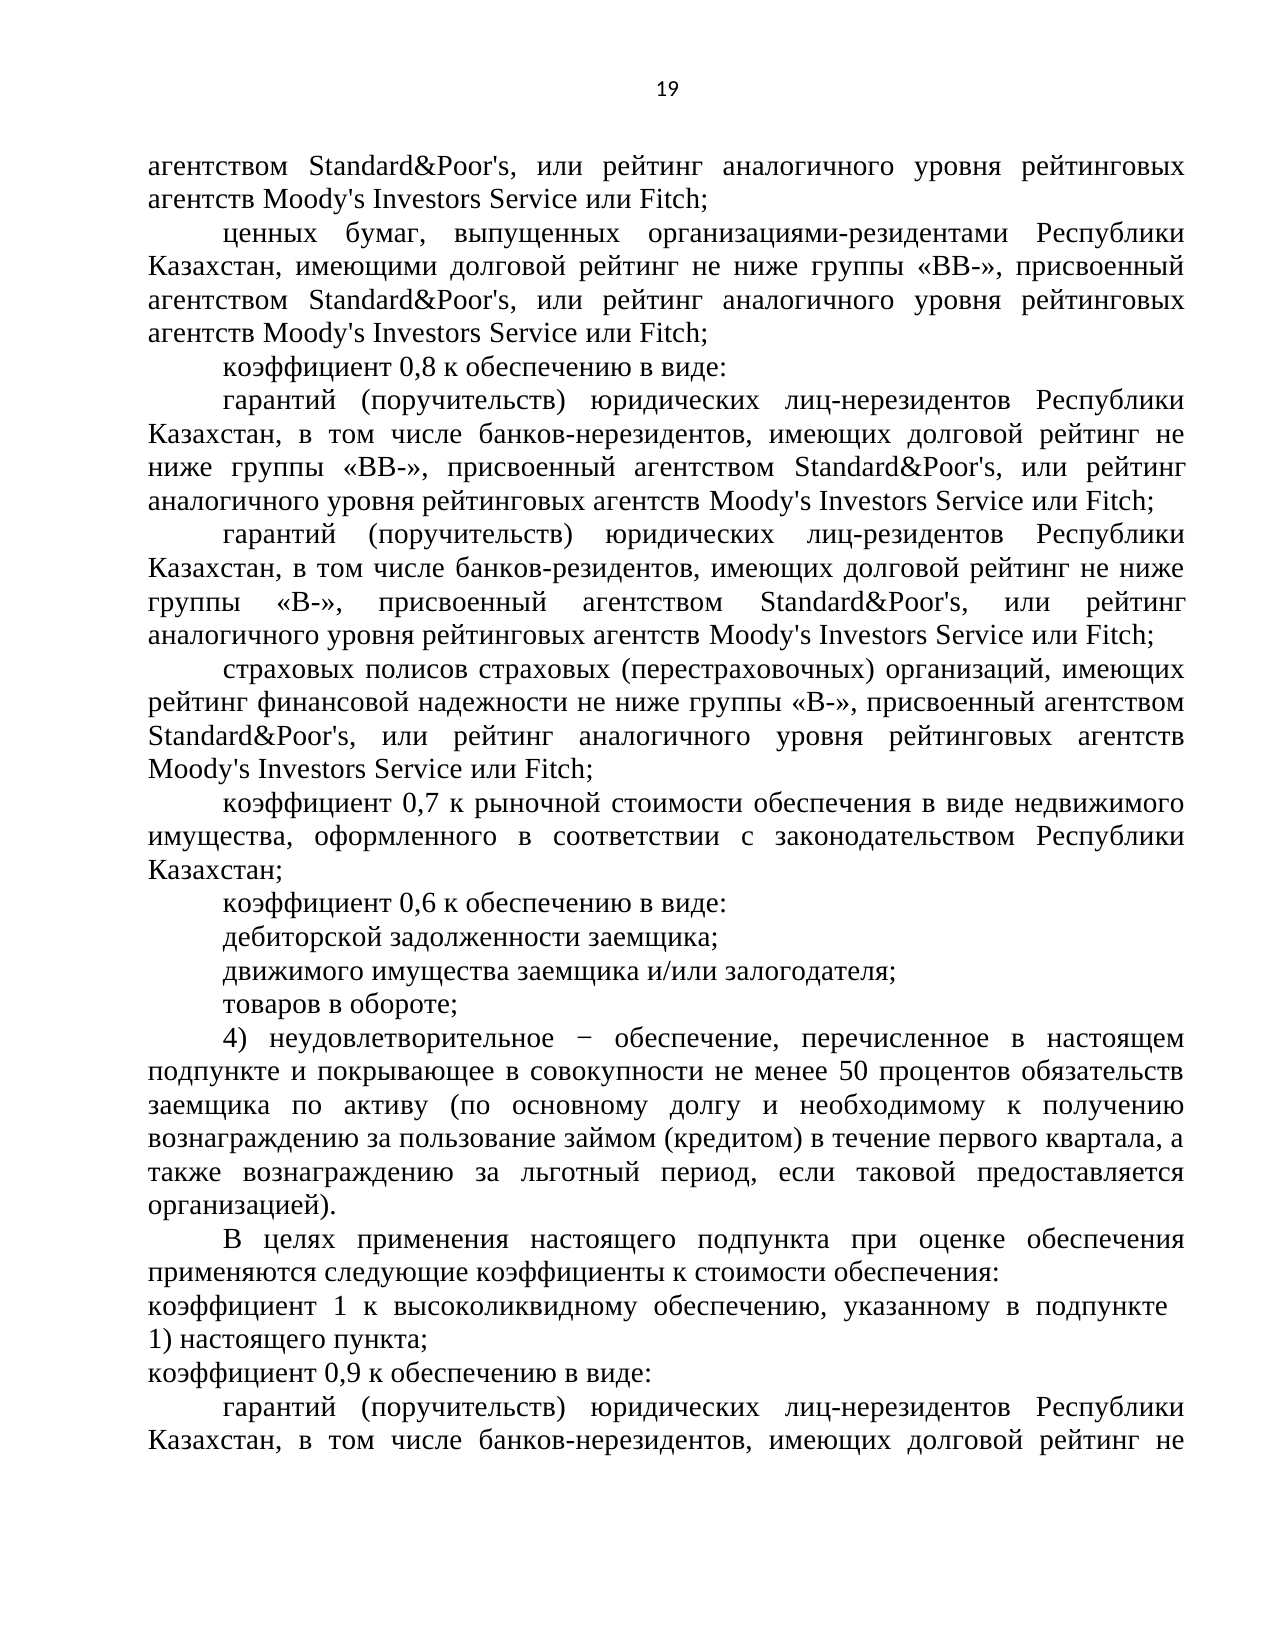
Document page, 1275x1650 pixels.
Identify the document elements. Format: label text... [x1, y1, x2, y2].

text движимого имущества заемщика и/или залогодателя; [148, 953, 1186, 986]
text коэффициент 0,9 к обеспечению в виде: [148, 1355, 1186, 1389]
text ценных бумаг, выпущенных организациями-резидентами Республики Казахстан, имеющими долговой рейтинг не ниже группы «ВВ-», присвоенный агентством Standard&Poor's, или рейтинг аналогичного уровня рейтинговых агентств Moody's Investors Service или Fitch; [148, 215, 1186, 349]
text гарантий (поручительств) юридических лиц-резидентов Республики Казахстан, в том числе банков-резидентов, имеющих долговой рейтинг не ниже группы «В-», присвоенный агентством Standard&Poor's, или рейтинг аналогичного уровня рейтинговых агентств Moody's Investors Service или Fitch; [148, 517, 1186, 651]
text страховых полисов страховых (перестраховочных) организаций, имеющих рейтинг финансовой надежности не ниже группы «В-», присвоенный агентством Standard&Poor's, или рейтинг аналогичного уровня рейтинговых агентств Moody's Investors Service или Fitch; [148, 651, 1186, 785]
text В целях применения настоящего подпункта при оценке обеспечения применяются следующие коэффициенты к стоимости обеспечения: [148, 1221, 1186, 1288]
text коэффициент 0,6 к обеспечению в виде: [148, 886, 1186, 919]
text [148, 1389, 1186, 1456]
text коэффициент 1 к высоколиквидному обеспечению, указанному в подпункте 1) настоящего пункта; [148, 1288, 1186, 1355]
text гарантий (поручительств) юридических лиц-нерезидентов Республики Казахстан, в том числе банков-нерезидентов, имеющих долговой рейтинг не ниже группы «ВВ-», присвоенный агентством Standard&Poor's, или рейтинг аналогичного уровня рейтинговых агентств Moody's Investors Service или Fitch; [148, 382, 1186, 517]
text товаров в обороте; [148, 986, 1186, 1020]
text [148, 148, 1186, 215]
text 4) неудовлетворительное − обеспечение, перечисленное в настоящем подпункте и покрывающее в совокупности не менее 50 процентов обязательств заемщика по активу (по основному долгу и необходимому к получению вознаграждению за пользование займом (кредитом) в течение первого квартала, а также вознаграждению за льготный период, если таковой предоставляется организацией). [148, 1020, 1186, 1221]
text коэффициент 0,7 к рыночной стоимости обеспечения в виде недвижимого имущества, оформленного в соответствии с законодательством Республики Казахстан; [148, 785, 1186, 886]
text коэффициент 0,8 к обеспечению в виде: [148, 349, 1186, 382]
text дебиторской задолженности заемщика; [148, 919, 1186, 953]
